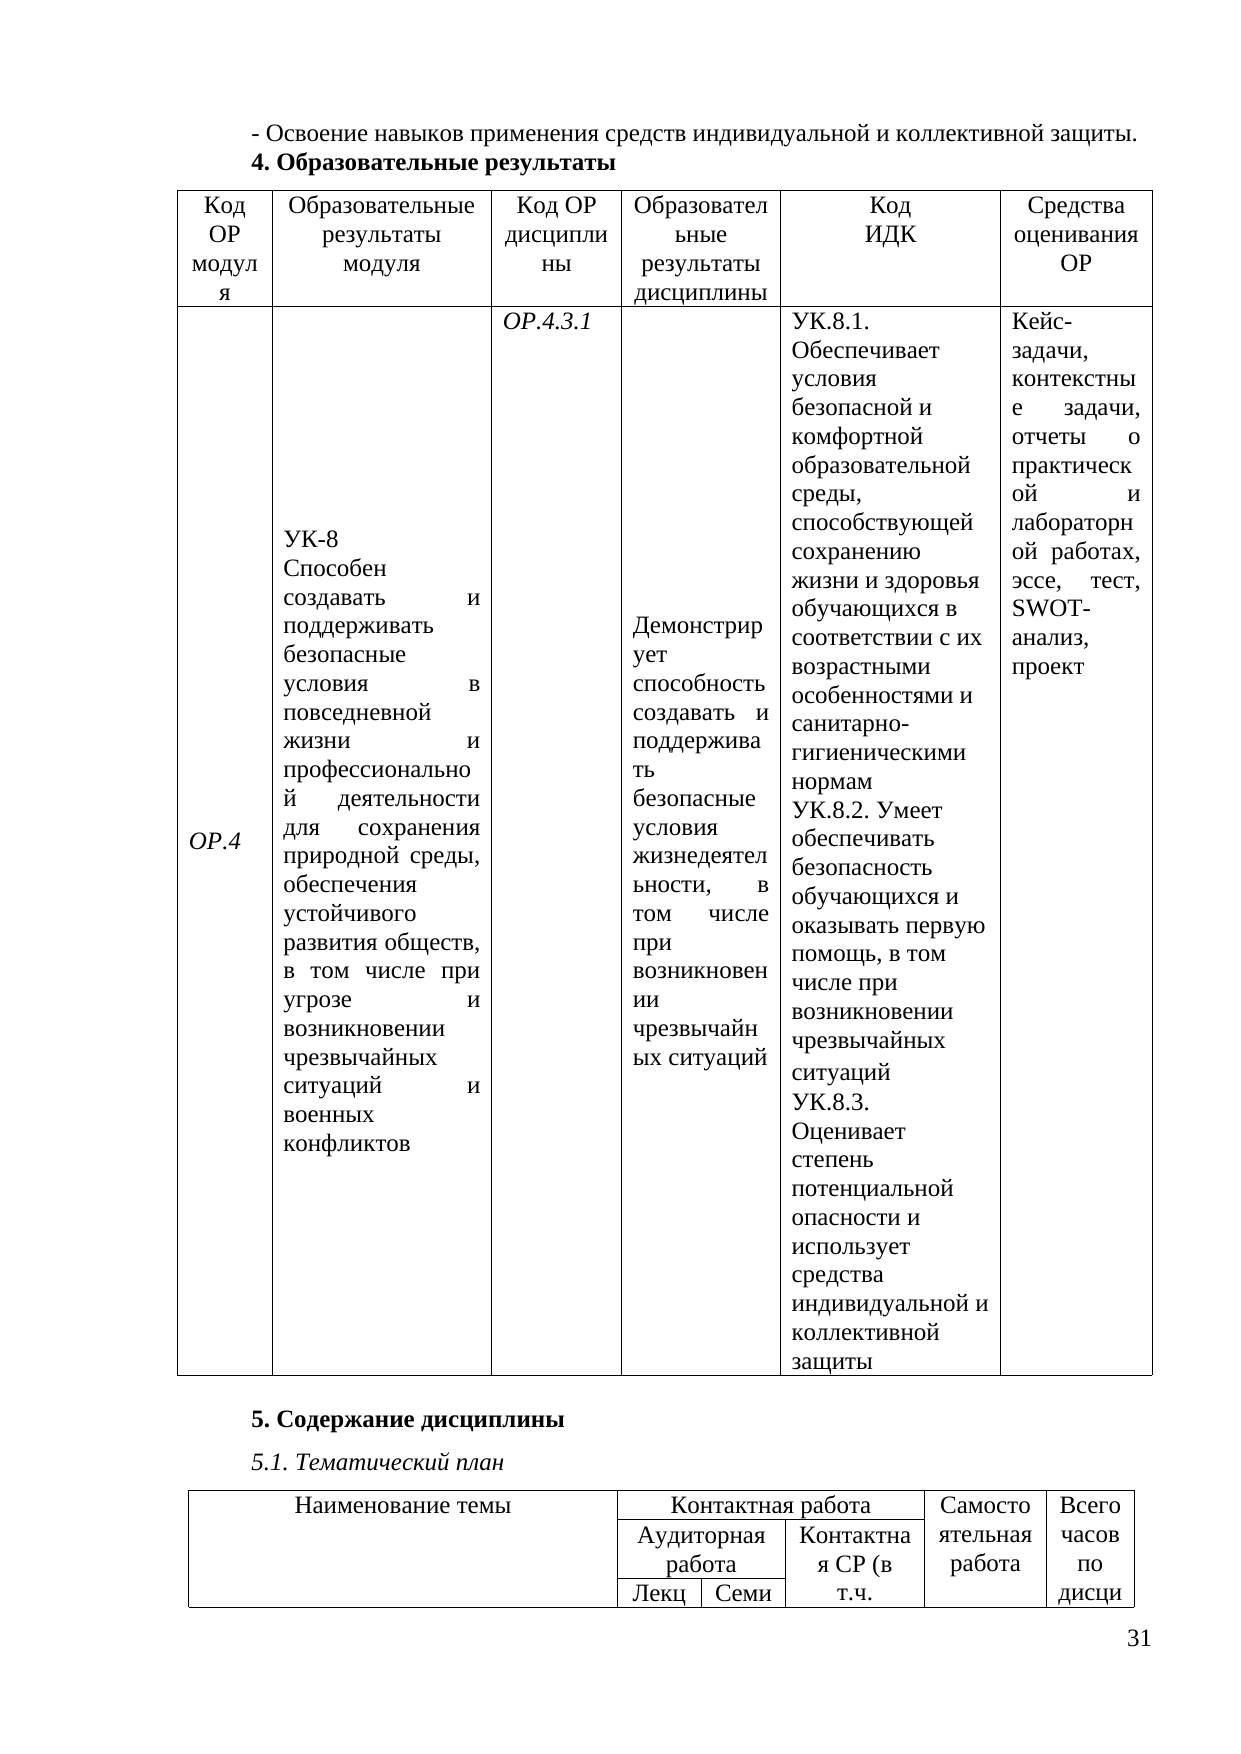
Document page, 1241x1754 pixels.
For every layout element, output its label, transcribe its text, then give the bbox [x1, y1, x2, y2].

text 5.1. Тематический план [177, 1447, 1152, 1476]
table_header Средства оценивания ОР [1001, 191, 1152, 306]
table_cell ОР.4 [178, 307, 272, 1374]
table_header Образовательные результаты модуля [273, 191, 491, 306]
table_header Образовательные результаты дисциплины [622, 191, 780, 306]
table_cell Семинары [702, 1579, 785, 1607]
table_cell УК.8.1. Обеспечивает условия безопасной и комфортной образовательной среды, способствующей сохранению жизни и здоровья обучающихся в соответствии с их возрастными особенностями и санитарно-гигиеническими нормам УК.8.2. Умеет обеспечивать безопасность обучающихся и оказывать первую помощь, в том числе при возникновении чрезвычайных ситуаций УК.8.3. Оценивает степень потенциальной опасности и использует средства индивидуальной и коллективной защиты [781, 307, 1000, 1374]
text 5. Содержание дисциплины [177, 1404, 1152, 1433]
table_cell Демонстрирует способность создавать и поддерживать безопасные условия жизнедеятельности, в том числе при возникновении чрезвычайных ситуаций [622, 307, 780, 1374]
table_header Наименование темы [189, 1491, 617, 1607]
table_header Код ИДК [781, 191, 1000, 306]
table_header Всего часов по дисциплине [1047, 1491, 1134, 1607]
table_cell Контактная СР (в т.ч. в ЭИОС) [786, 1520, 924, 1607]
table_cell Лекции [618, 1579, 701, 1607]
table_header Контактная работа [618, 1491, 924, 1519]
table_header Код ОР дисциплины [492, 191, 621, 306]
table_header Самостоятельная работа [925, 1491, 1046, 1607]
table_cell УК-8 Способен создавать и поддерживать безопасные условия в повседневной жизни и профессиональной деятельности для сохранения природной среды, обеспечения устойчивого развития обществ, в том числе при угрозе и возникновении чрезвычайных ситуаций и военных конфликтов [273, 307, 491, 1374]
table_header Код ОР модуля [178, 191, 272, 306]
table_cell Кейс-задачи, контекстные задачи, отчеты о практической и лабораторной работах, эссе, тест, SWOT-анализ, проект [1001, 307, 1152, 1374]
text 4. Образовательные результаты [177, 147, 1152, 176]
table_cell Аудиторная работа [618, 1520, 785, 1577]
table_cell ОР.4.3.1 [492, 307, 621, 1374]
text - Освоение навыков применения средств индивидуальной и коллективной защиты. [177, 118, 1152, 147]
